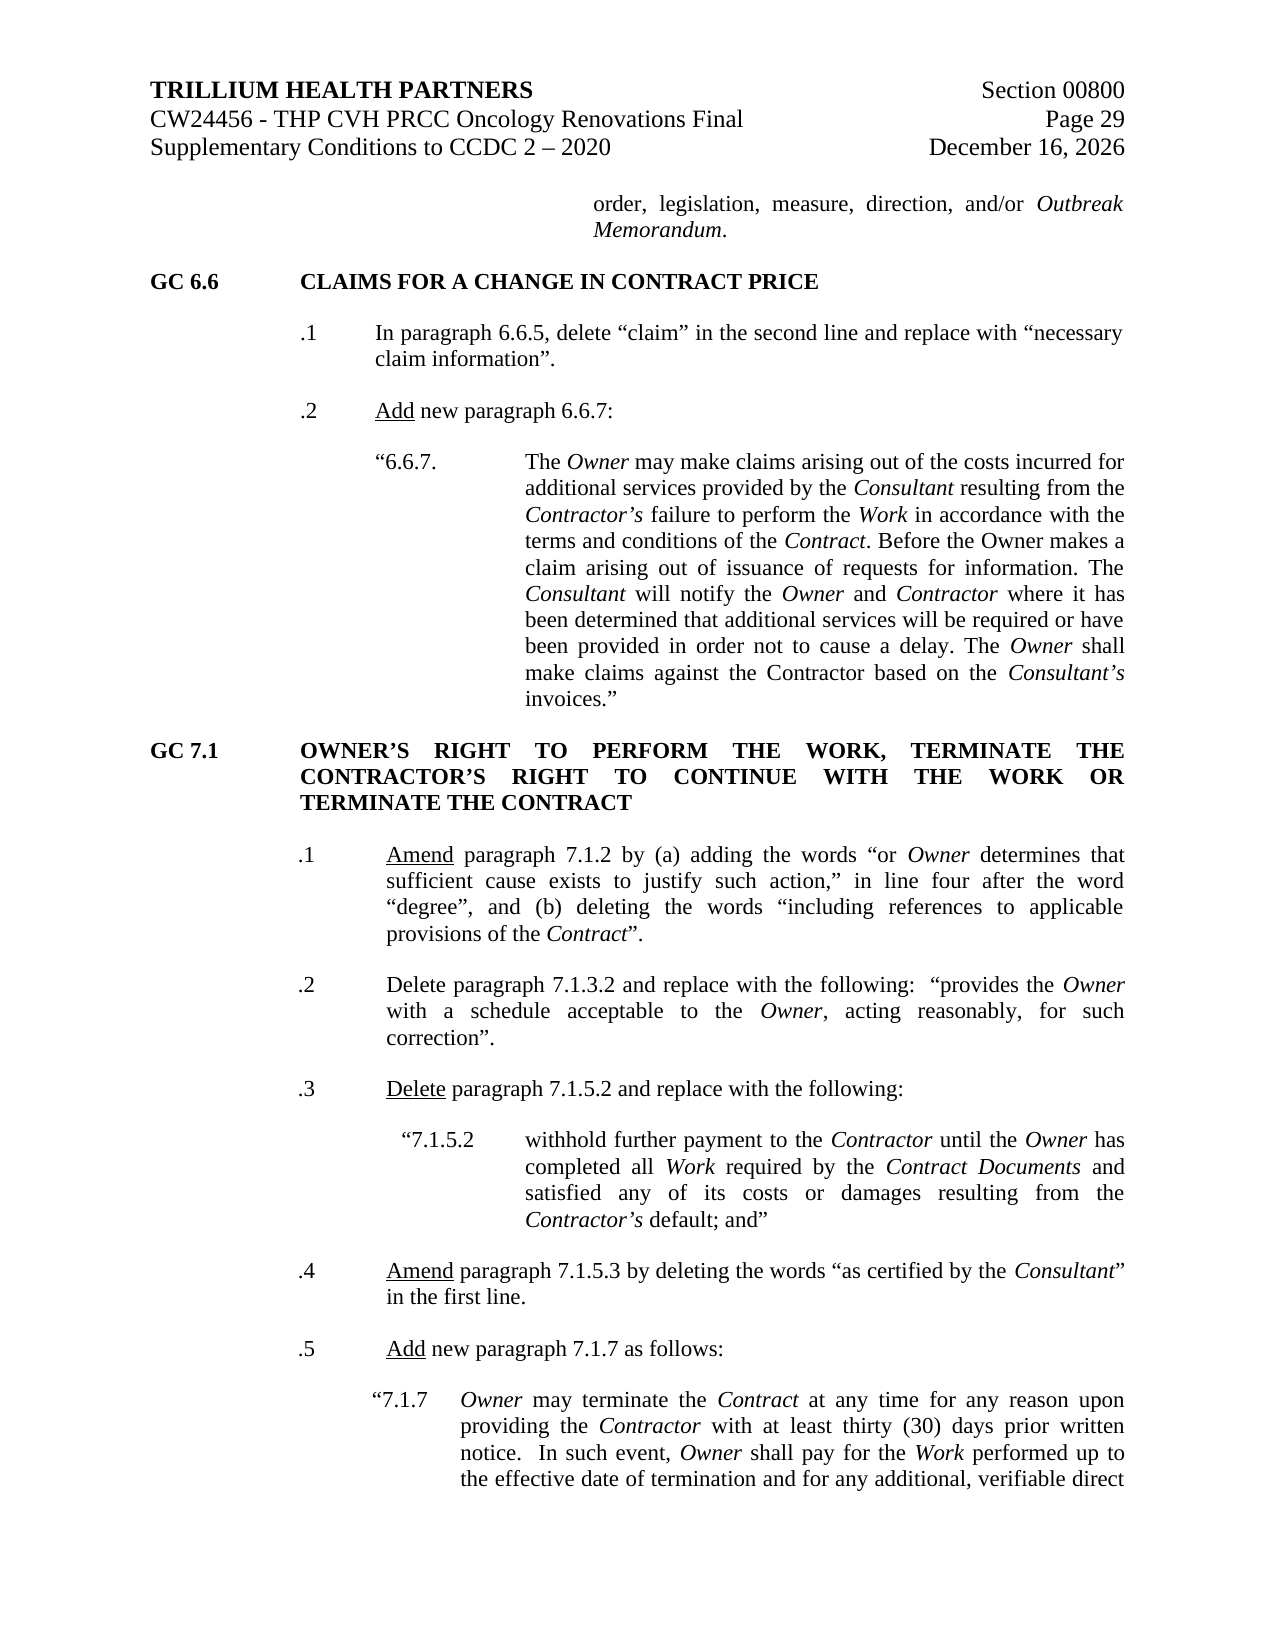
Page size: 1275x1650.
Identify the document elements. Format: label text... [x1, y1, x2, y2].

text “6.6.7. The Owner may make claims arising out of the costs incurred for additional services provided by the Consultant resulting from the Contractor’s failure to perform the Work in accordance with the terms and conditions of the Contract. Before the Owner makes a claim arising out of issuance of requests for information. The Consultant will notify the Owner and Contractor where it has been determined that additional services will be required or have been provided in order not to cause a delay. The Owner shall make claims against the Contractor based on the Consultant’s invoices.” [375, 448, 1125, 712]
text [534, 190, 1125, 243]
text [372, 1386, 1125, 1491]
text “7.1.5.2 withhold further payment to the Contractor until the Owner has completed all Work required by the Contract Documents and satisfied any of its costs or damages resulting from the Contractor’s default; and” [401, 1127, 1125, 1232]
text GC 6.6 CLAIMS FOR A CHANGE IN CONTRACT PRICE [150, 268, 1125, 294]
text .4 Amend paragraph 7.1.5.3 by deleting the words “as certified by the Consultant” in the first line. [298, 1257, 1125, 1310]
text .1 In paragraph 6.6.5, delete “claim” in the second line and replace with “necessary claim information”. [300, 319, 1125, 372]
text .5 Add new paragraph 7.1.7 as follows: [298, 1335, 1125, 1361]
text .3 Delete paragraph 7.1.5.2 and replace with the following: [298, 1075, 1125, 1102]
text GC 7.1 OWNER’S RIGHT TO PERFORM THE WORK, TERMINATE THE CONTRACTOR’S RIGHT TO CONTINUE WITH THE WORK OR TERMINATE THE CONTRACT [150, 737, 1125, 816]
text .2 Add new paragraph 6.6.7: [300, 397, 1125, 423]
text .1 Amend paragraph 7.1.2 by (a) adding the words “or Owner determines that sufficient cause exists to justify such action,” in line four after the word “degree”, and (b) deleting the words “including references to applicable provisions of the Contract”. [298, 841, 1125, 946]
text .2 Delete paragraph 7.1.3.2 and replace with the following: “provides the Owner with a schedule acceptable to the Owner, acting reasonably, for such correction”. [298, 971, 1125, 1050]
